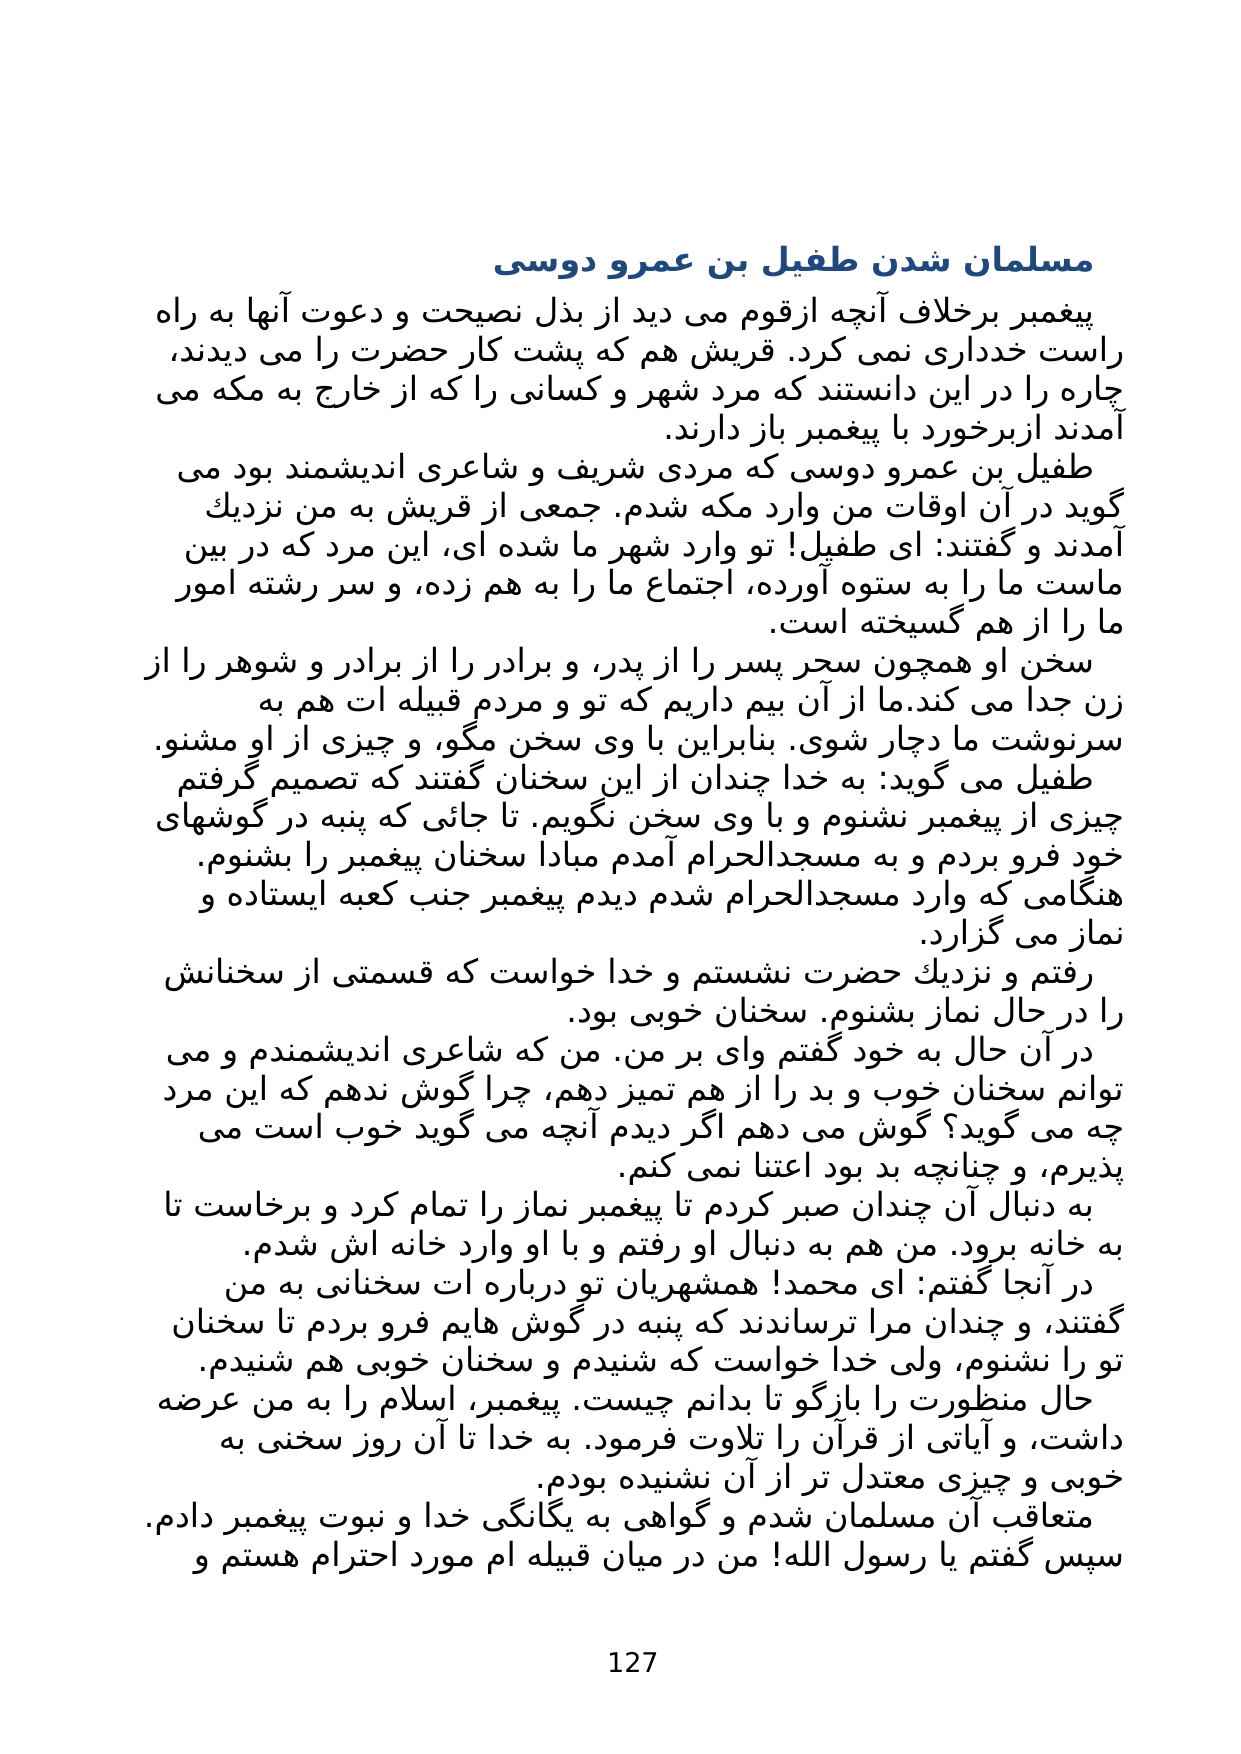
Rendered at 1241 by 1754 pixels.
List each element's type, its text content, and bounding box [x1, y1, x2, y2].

text طفيل می گويد: به خدا چندان از اين سخنان گفتند كه تصميم گرفتم چيزی از پيغمبر نشنوم و با وی سخن نگويم. تا جائی كه پنبه در گوشهای خود فرو بردم و به مسجدالحرام آمدم مبادا سخنان پيغمبر را بشنوم. هنگامی كه وارد مسجدالحرام شدم ديدم پيغمبر جنب كعبه ايستاده و نماز می گزارد. [141, 758, 1125, 952]
text طفيل بن عمرو دوسی كه مردی شريف و شاعری انديشمند بود می گويد در آن اوقات من وارد مكه شدم. جمعی از قريش به من نزديك آمدند و گفتند: ای طفيل! تو وارد شهر ما شده ای، اين مرد كه در بين ماست ما را به ستوه آورده، اجتماع ما را به هم زده، و سر رشته امور ما را از هم گسيخته است. [141, 447, 1125, 642]
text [141, 1496, 1125, 1574]
text سخن او همچون سحر پسر را از پدر، و برادر را از برادر و شوهر را از زن جدا می كند.ما از آن بيم داريم كه تو و مردم قبيله ات هم به سرنوشت ما دچار شوی. بنابراين با وی سخن مگو، و چيزی از او مشنو. [141, 642, 1125, 758]
text رفتم و نزديك حضرت نشستم و خدا خواست كه قسمتی از سخنانش را در حال نماز بشنوم. سخنان خوبی بود. [141, 952, 1125, 1030]
subtitle مسلمان شدن طفيل بن عمرو دوسی [141, 241, 1125, 279]
text در آن حال به خود گفتم وای بر من. من كه شاعری انديشمندم و می توانم سخنان خوب و بد را از هم تميز دهم، چرا گوش ندهم كه اين مرد چه می گويد؟ گوش می دهم اگر ديدم آنچه می گويد خوب است می پذيرم، و چنانچه بد بود اعتنا نمی كنم. [141, 1030, 1125, 1186]
text پيغمبر برخلاف آنچه ازقوم می ديد از بذل نصيحت و دعوت آنها به راه راست خدداری نمی كرد. قريش هم كه پشت كار حضرت را می ديدند، چاره را در اين دانستند كه مرد شهر و كسانی را كه از خارج به مكه می آمدند ازبرخورد با پيغمبر باز دارند. [141, 292, 1125, 447]
text حال منظورت را بازگو تا بدانم چيست. پيغمبر، اسلام را به من عرضه داشت، و آياتی از قرآن را تلاوت فرمود. به خدا تا آن روز سخنی به خوبی و چيزی معتدل تر از آن نشنيده بودم. [141, 1380, 1125, 1496]
text در آنجا گفتم: ای محمد! همشهريان تو درباره ات سخنانی به من گفتند، و چندان مرا ترساندند كه پنبه در گوش هايم فرو بردم تا سخنان تو را نشنوم، ولی خدا خواست كه شنيدم و سخنان خوبی هم شنيدم. [141, 1263, 1125, 1380]
text به دنبال آن چندان صبر كردم تا پيغمبر نماز را تمام كرد و برخاست تا به خانه برود. من هم به دنبال او رفتم و با او وارد خانه اش شدم. [141, 1186, 1125, 1263]
